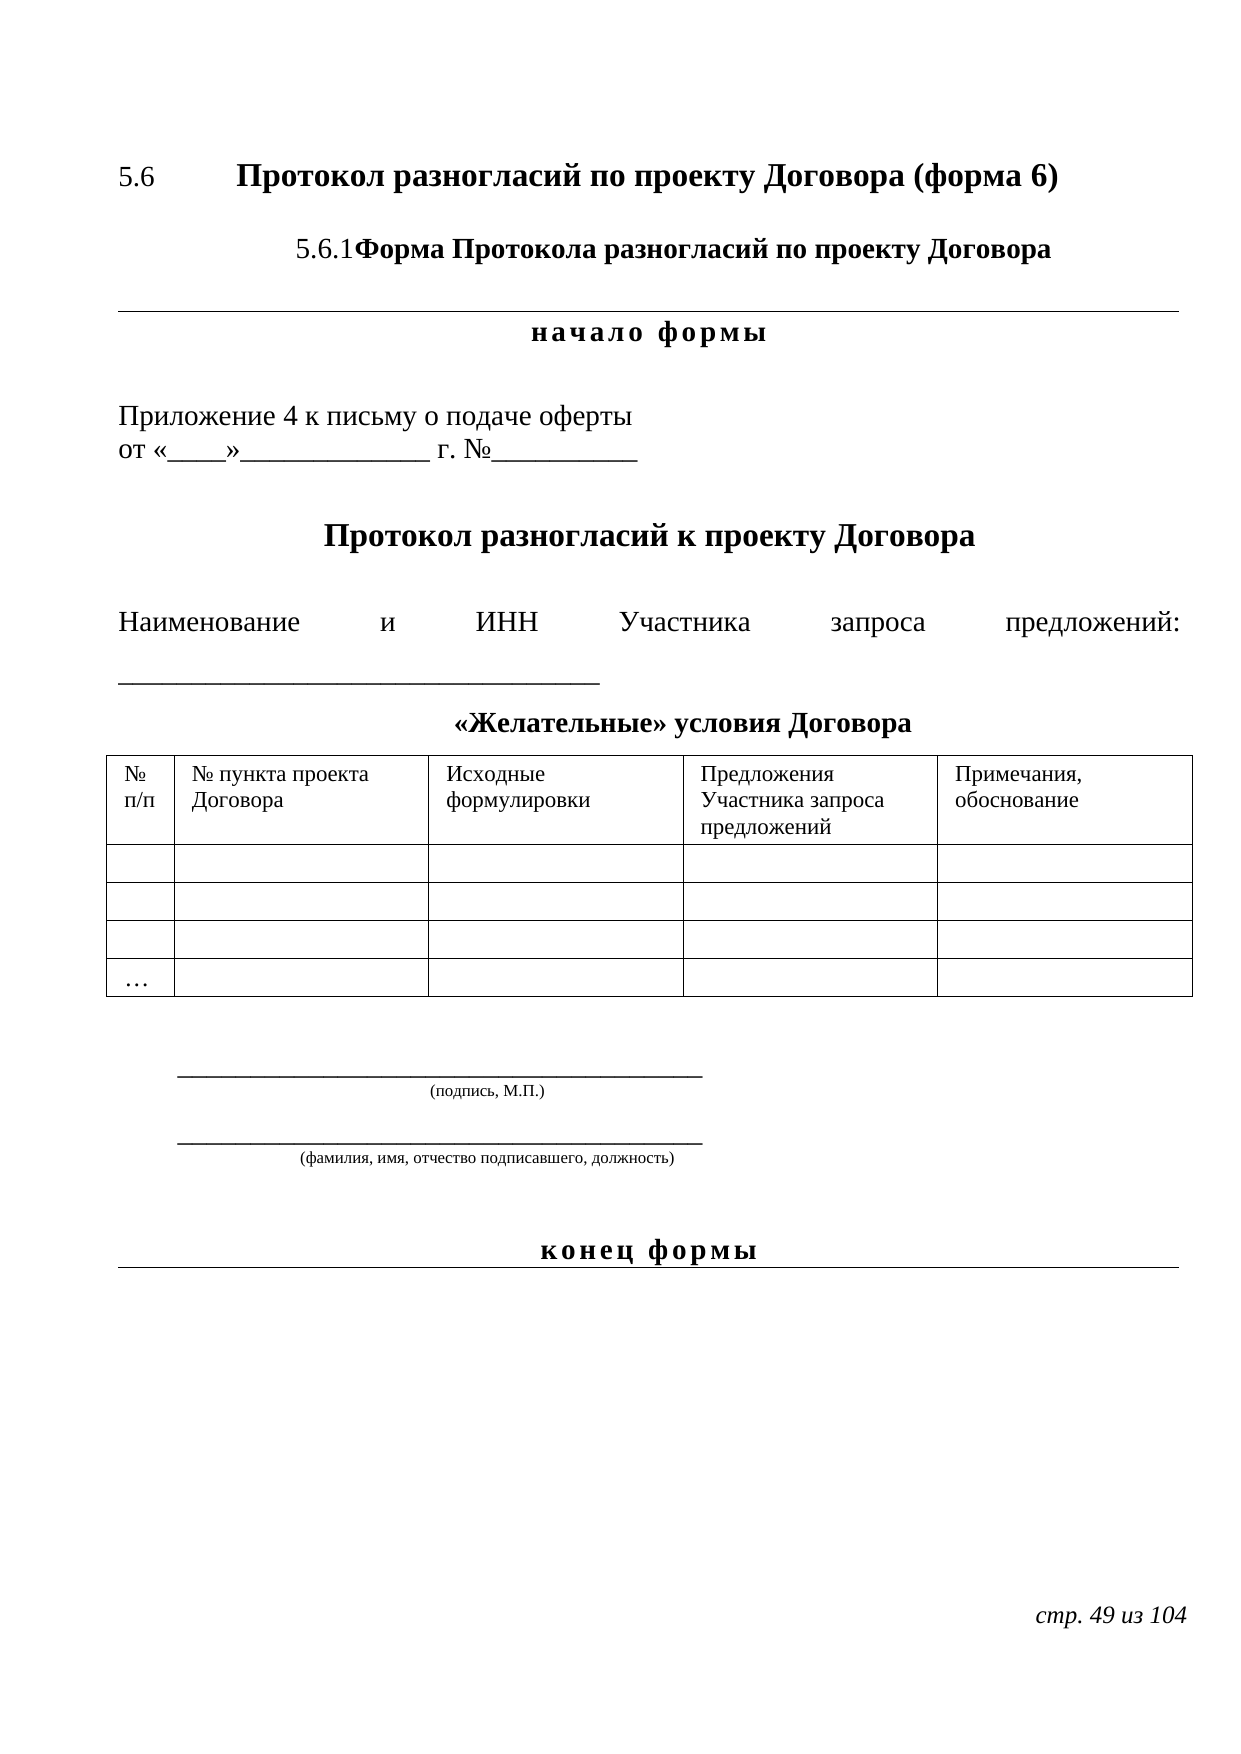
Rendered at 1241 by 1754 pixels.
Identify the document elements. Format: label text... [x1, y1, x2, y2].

text ____________________________________ [118, 1047, 1181, 1081]
text «Желательные» условия Договора [118, 705, 1181, 738]
table_cell [938, 883, 1192, 920]
table_cell [429, 845, 683, 882]
table_header Исходные формулировки [429, 756, 683, 843]
table_header Примечания, обоснование [938, 756, 1192, 843]
text Форма Протокола разногласий по проекту Договора [236, 231, 1181, 265]
table_cell [107, 883, 174, 920]
table_cell [175, 959, 428, 996]
table_cell [938, 959, 1192, 996]
table_cell [175, 883, 428, 920]
table_cell [938, 845, 1192, 882]
table_cell [429, 883, 683, 920]
table_cell [684, 883, 937, 920]
table_cell [107, 921, 174, 958]
text начало формы [118, 312, 1179, 348]
text Протокол разногласий к проекту Договора [118, 515, 1181, 554]
text (подпись, М.П.) [118, 1081, 797, 1114]
table_cell [429, 921, 683, 958]
text Наименование и ИНН Участника запроса предложений: _________________________________ [118, 604, 1181, 688]
table_cell [107, 845, 174, 882]
table_cell [429, 959, 683, 996]
table_cell [175, 845, 428, 882]
table_header Предложения Участника запроса предложений [684, 756, 937, 843]
table_cell [684, 845, 937, 882]
table_header № пункта проекта Договора [175, 756, 428, 843]
table_cell [938, 921, 1192, 958]
table_cell … [107, 959, 174, 996]
table_cell [684, 921, 937, 958]
table_cell [175, 921, 428, 958]
text (фамилия, имя, отчество подписавшего, должность) [118, 1148, 797, 1181]
text конец формы [118, 1232, 1179, 1267]
text ____________________________________ [118, 1114, 1181, 1148]
table_header № п/п [107, 756, 174, 843]
table_cell [684, 959, 937, 996]
